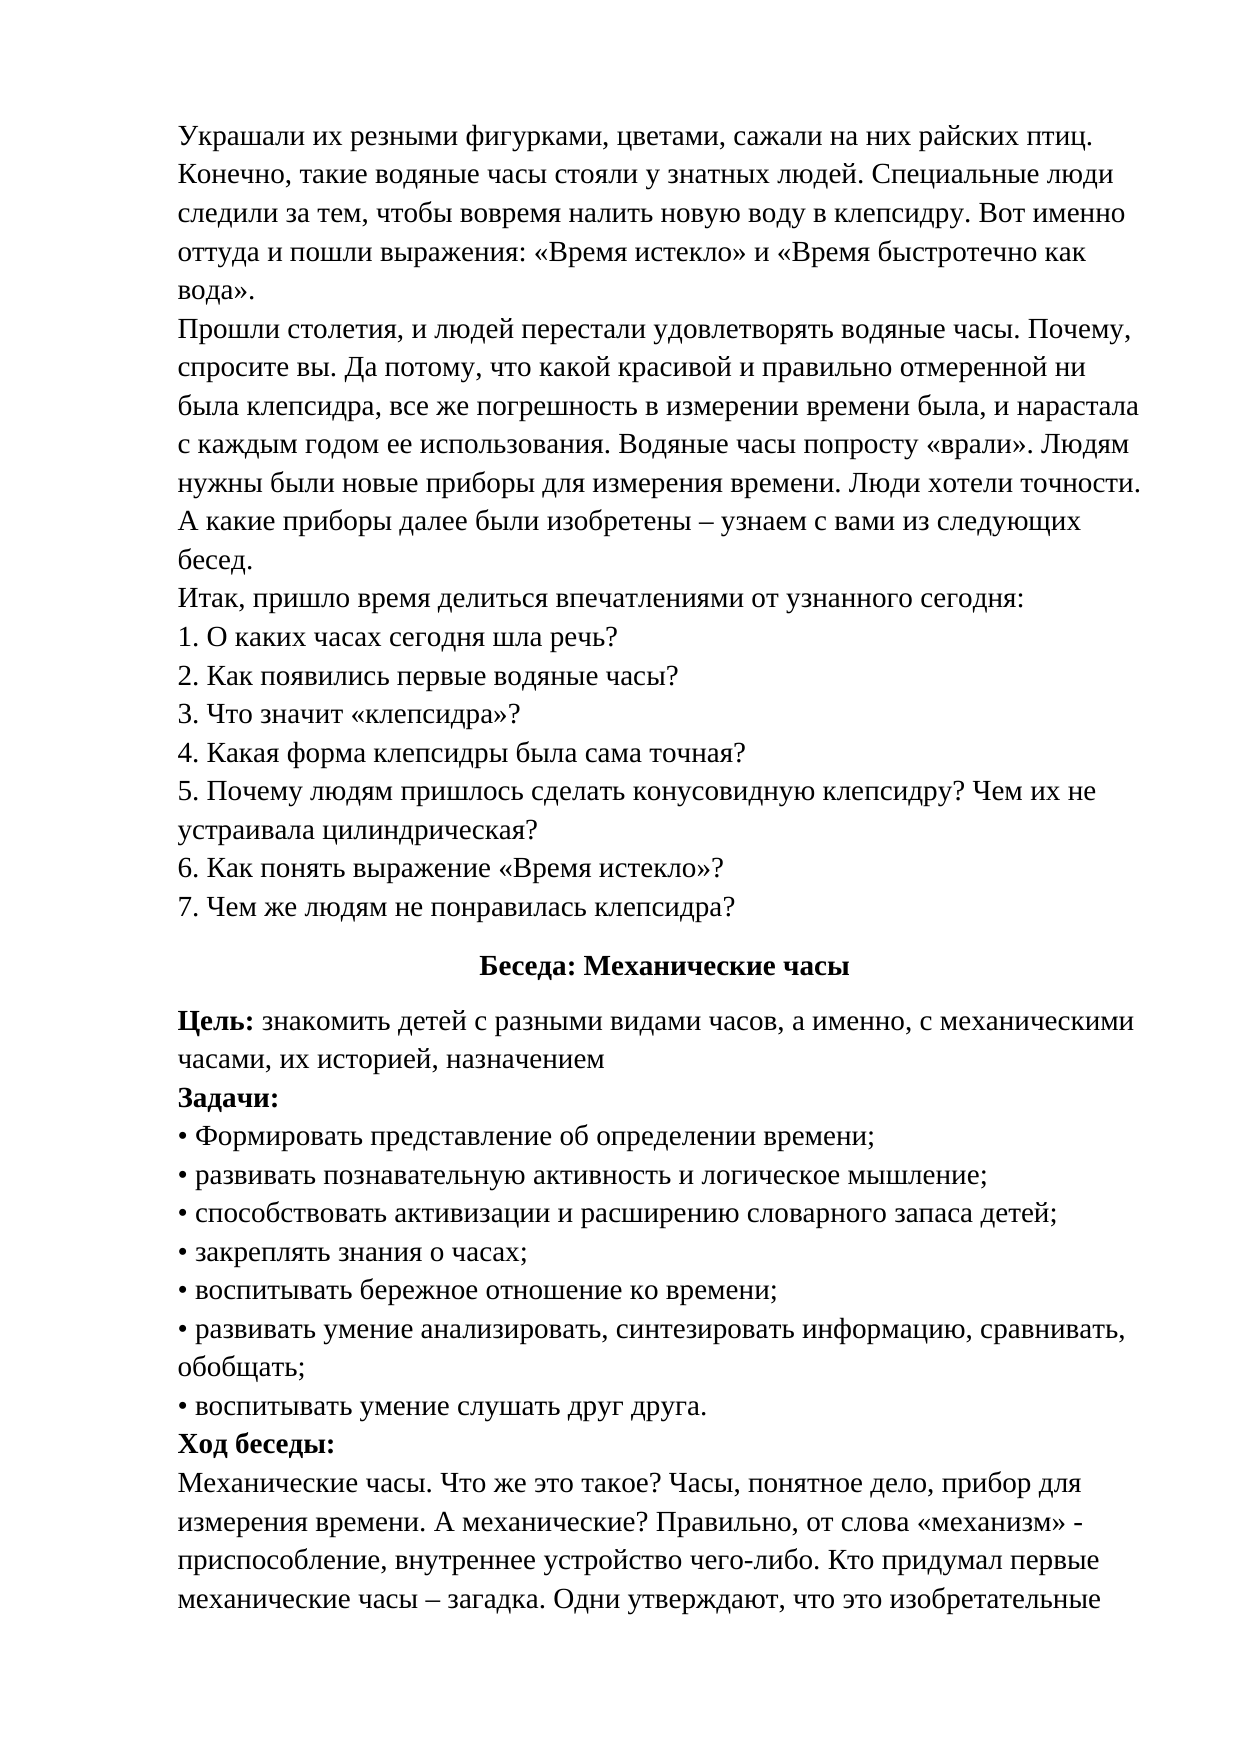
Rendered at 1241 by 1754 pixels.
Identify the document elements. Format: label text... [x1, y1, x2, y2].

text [177, 1003, 1152, 1614]
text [177, 118, 1152, 922]
text Беседа: Механические часы [177, 948, 1152, 982]
